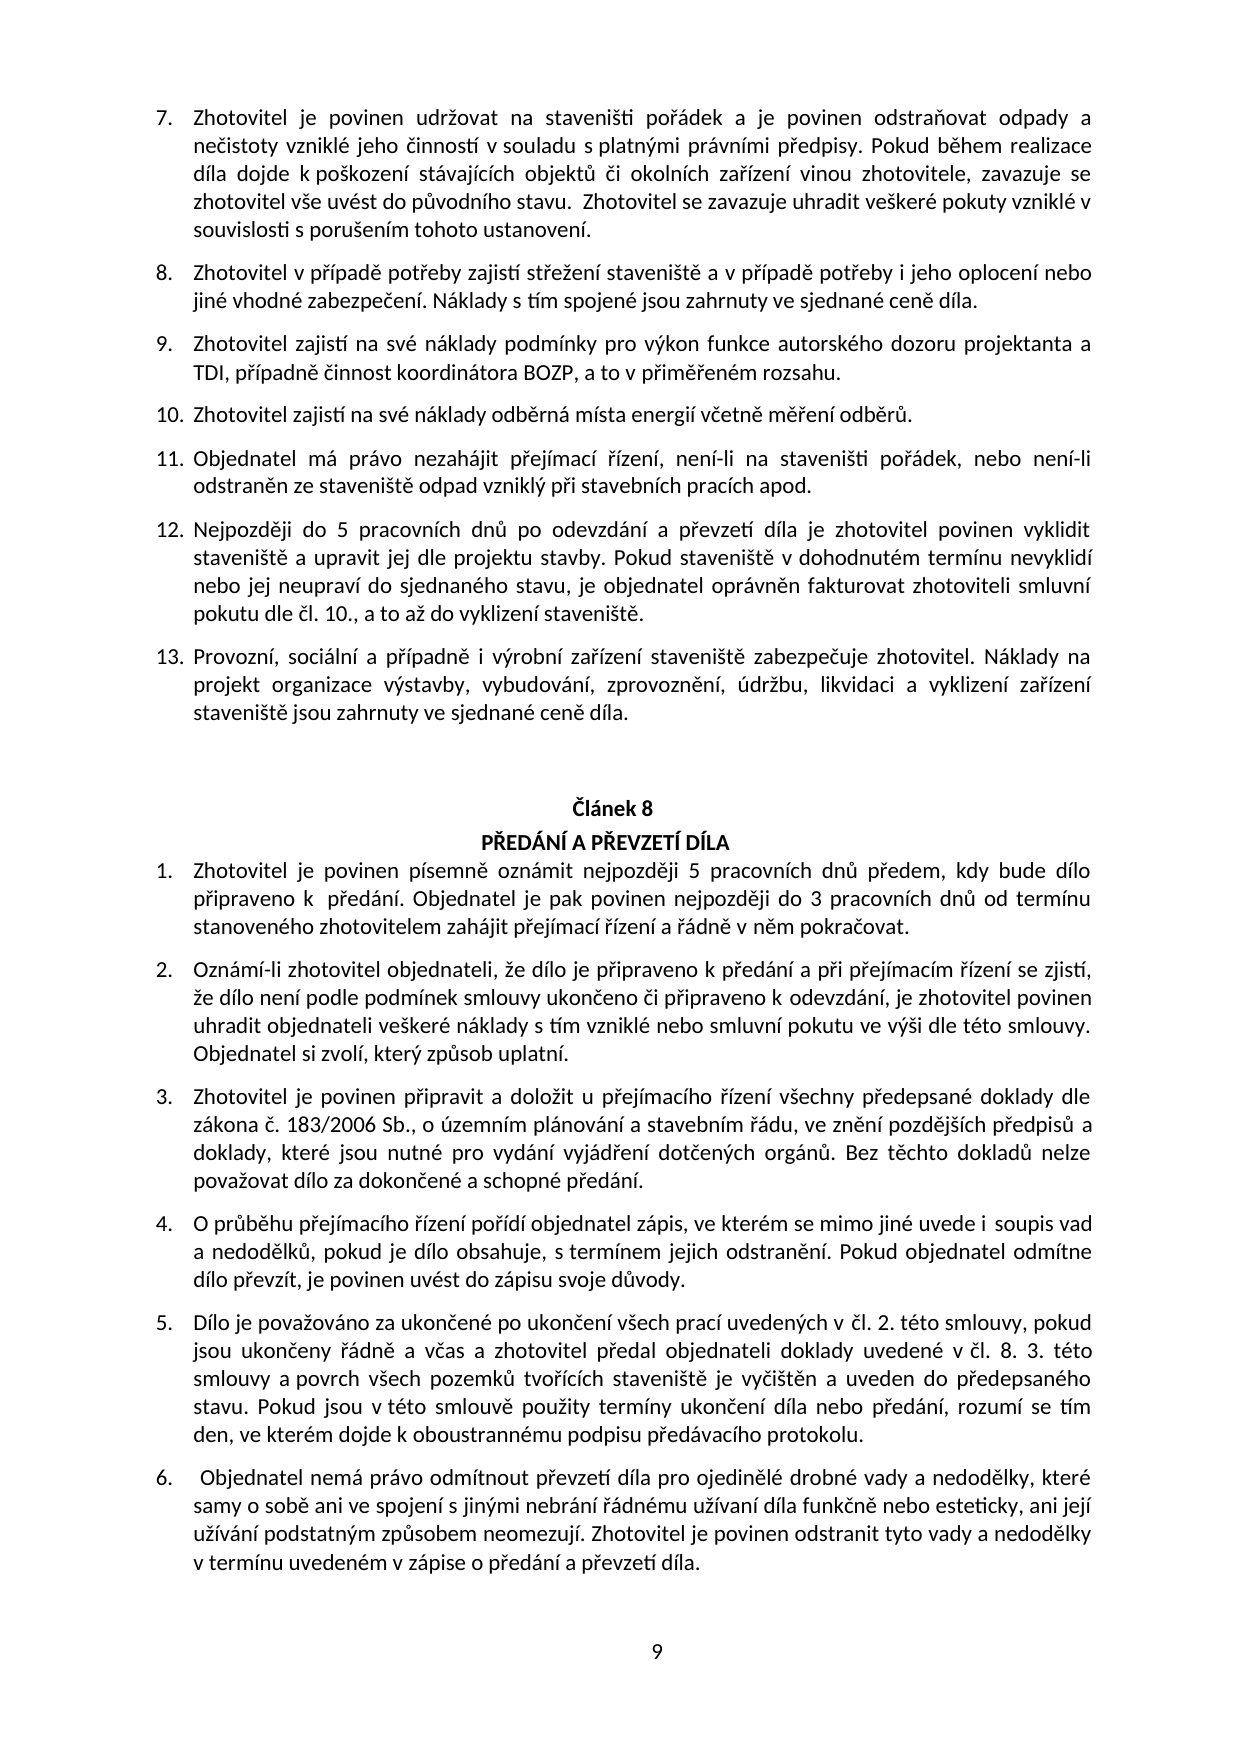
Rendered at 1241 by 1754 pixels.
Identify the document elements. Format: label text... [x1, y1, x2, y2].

list Oznámí-li zhotovitel objednateli, že dílo je připraveno k předání a při přejímacím řízení se zjistí, že dílo není podle podmínek smlouvy ukončeno či připraveno k odevzdání, je zhotovitel povinen uhradit objednateli veškeré náklady s tím vzniklé nebo smluvní pokutu ve výši dle této smlouvy. Objednatel si zvolí, který způsob uplatní. [156, 955, 1093, 1067]
list Dílo je považováno za ukončené po ukončení všech prací uvedených v čl. 2. této smlouvy, pokud jsou ukončeny řádně a včas a zhotovitel předal objednateli doklady uvedené v čl. 8. 3. této smlouvy a povrch všech pozemků tvořících staveniště je vyčištěn a uveden do předepsaného stavu. Pokud jsou v této smlouvě použity termíny ukončení díla nebo předání, rozumí se tím den, ve kterém dojde k oboustrannému podpisu předávacího protokolu. [156, 1308, 1093, 1448]
list Nejpozději do 5 pracovních dnů po odevzdání a převzetí díla je zhotovitel povinen vyklidit staveniště a upravit jej dle projektu stavby. Pokud staveniště v dohodnutém termínu nevyklidí nebo jej neupraví do sjednaného stavu, je objednatel oprávněn fakturovat zhotoviteli smluvní pokutu dle čl. 10., a to až do vyklizení staveniště. [156, 515, 1093, 627]
list Provozní, sociální a případně i výrobní zařízení staveniště zabezpečuje zhotovitel. Náklady na projekt organizace výstavby, vybudování, zprovoznění, údržbu, likvidaci a vyklizení zařízení staveniště jsou zahrnuty ve sjednané ceně díla. [156, 642, 1093, 726]
list O průběhu přejímacího řízení pořídí objednatel zápis, ve kterém se mimo jiné uvede i soupis vad a nedodělků, pokud je dílo obsahuje, s termínem jejich odstranění. Pokud objednatel odmítne dílo převzít, je povinen uvést do zápisu svoje důvody. [156, 1209, 1093, 1293]
list Objednatel má právo nezahájit přejímací řízení, není-li na staveništi pořádek, nebo není-li odstraněn ze staveniště odpad vzniklý při stavebních pracích apod. [156, 444, 1093, 500]
list Objednatel nemá právo odmítnout převzetí díla pro ojedinělé drobné vady a nedodělky, které samy o sobě ani ve spojení s jinými nebrání řádnému užívaní díla funkčně nebo esteticky, ani její užívání podstatným způsobem neomezují. Zhotovitel je povinen odstranit tyto vady a nedodělky v termínu uvedeném v zápise o předání a převzetí díla. [156, 1463, 1093, 1576]
list Zhotovitel je povinen písemně oznámit nejpozději 5 pracovních dnů předem, kdy bude dílo připraveno k předání. Objednatel je pak povinen nejpozději do 3 pracovních dnů od termínu stanoveného zhotovitelem zahájit přejímací řízení a řádně v něm pokračovat. [156, 856, 1093, 940]
list Zhotovitel v případě potřeby zajistí střežení staveniště a v případě potřeby i jeho oplocení nebo jiné vhodné zabezpečení. Náklady s tím spojené jsou zahrnuty ve sjednané ceně díla. [156, 258, 1093, 314]
text Předání a převzetí díla [118, 828, 1093, 856]
list Zhotovitel zajistí na své náklady odběrná místa energií včetně měření odběrů. [156, 401, 1093, 429]
list Zhotovitel je povinen udržovat na staveništi pořádek a je povinen odstraňovat odpady a nečistoty vzniklé jeho činností v souladu s platnými právními předpisy. Pokud během realizace díla dojde k poškození stávajících objektů či okolních zařízení vinou zhotovitele, zavazuje se zhotovitel vše uvést do původního stavu. Zhotovitel se zavazuje uhradit veškeré pokuty vzniklé v souvislosti s porušením tohoto ustanovení. [156, 103, 1093, 243]
list Zhotovitel je povinen připravit a doložit u přejímacího řízení všechny předepsané doklady dle zákona č. 183/2006 Sb., o územním plánování a stavebním řádu, ve znění pozdějších předpisů a doklady, které jsou nutné pro vydání vyjádření dotčených orgánů. Bez těchto dokladů nelze považovat dílo za dokončené a schopné předání. [156, 1082, 1093, 1194]
list Zhotovitel zajistí na své náklady podmínky pro výkon funkce autorského dozoru projektanta a TDI, případně činnost koordinátora BOZP, a to v přiměřeném rozsahu. [156, 329, 1093, 386]
subtitle Článek 8 [133, 794, 1093, 822]
